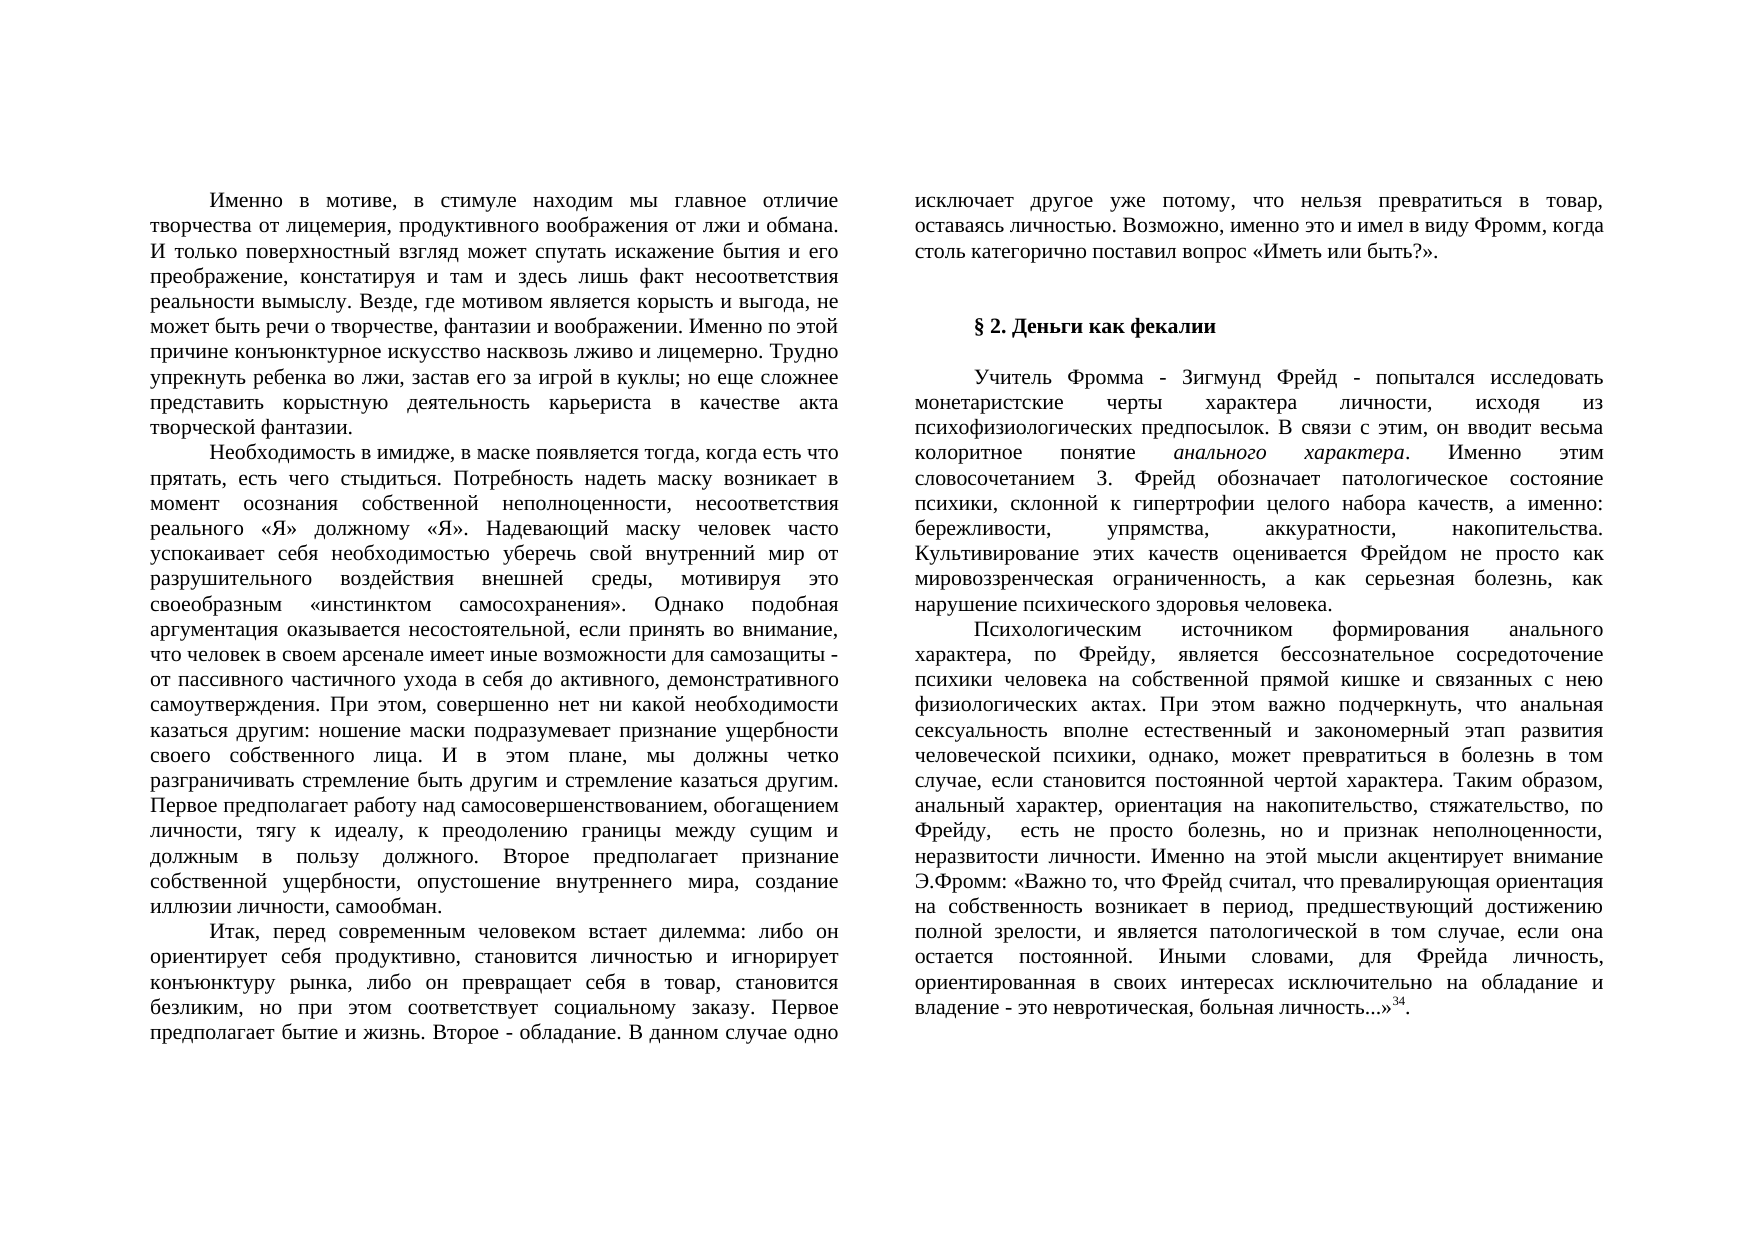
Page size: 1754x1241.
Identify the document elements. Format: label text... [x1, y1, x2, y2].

text Необходимость в имидже, в маске появляется тогда, когда есть что прятать, есть чего стыдиться. Потребность надеть маску возникает в момент осознания собственной неполноценности, несоответствия реального «Я» должному «Я». Надевающий маску человек часто успокаивает себя необходимостью уберечь свой внутренний мир от разрушительного воздействия внешней среды, мотивируя это своеобразным «инстинктом самосохранения». Однако подобная аргументация оказывается несостоятельной, если принять во внимание, что человек в своем арсенале имеет иные возможности для самозащиты - от пассивного частичного ухода в себя до активного, демонстративного самоутверждения. При этом, совершенно нет ни какой необходимости казаться другим: ношение маски подразумевает признание ущербности своего собственного лица. И в этом плане, мы должны четко разграничивать стремление быть другим и стремление казаться другим. Первое предполагает работу над самосовершенствованием, обогащением личности, тягу к идеалу, к преодолению границы между сущим и должным в пользу должного. Второе предполагает признание собственной ущербности, опустошение внутреннего мира, создание иллюзии личности, самообман. [150, 439, 839, 918]
text Именно в мотиве, в стимуле находим мы главное отличие творчества от лицемерия, продуктивного воображения от лжи и обмана. И только поверхностный взгляд может спутать искажение бытия и его преображение, констатируя и там и здесь лишь факт несоответствия реальности вымыслу. Везде, где мотивом является корысть и выгода, не может быть речи о творчестве, фантазии и воображении. Именно по этой причине конъюнктурное искусство насквозь лживо и лицемерно. Трудно упрекнуть ребенка во лжи, застав его за игрой в куклы; но еще сложнее представить корыстную деятельность карьериста в качестве акта творческой фантазии. [150, 187, 839, 439]
text Психологическим источником формирования анального характера, по Фрейду, является бессознательное сосредоточение психики человека на собственной прямой кишке и связанных с нею физиологических актах. При этом важно подчеркнуть, что анальная сексуальность вполне естественный и закономерный этап развития человеческой психики, однако, может превратиться в болезнь в том случае, если становится постоянной чертой характера. Таким образом, анальный характер, ориентация на накопительство, стяжательство, по Фрейду, есть не просто болезнь, но и признак неполноценности, неразвитости личности. Именно на этой мысли акцентирует внимание Э.Фромм: «Важно то, что Фрейд считал, что превалирующая ориентация на собственность возникает в период, предшествующий достижению полной зрелости, и является патологической в том случае, если она остается постоянной. Иными словами, для Фрейда личность, ориентированная в своих интересах исключительно на обладание и владение - это невротическая, больная личность...». [914, 616, 1604, 1019]
text Учитель Фромма - Зигмунд Фрейд - попытался исследовать монетаристские черты характера личности, исходя из психофизиологических предпосылок. В связи с этим, он вводит весьма колоритное понятие анального характера. Именно этим словосочетанием З. Фрейд обозначает патологическое состояние психики, склонной к гипертрофии целого набора качеств, а именно: бережливости, упрямства, аккуратности, накопительства. Культивирование этих качеств оценивается Фрейдом не просто как мировоззренческая ограниченность, а как серьезная болезнь, как нарушение психического здоровья человека. [914, 364, 1604, 616]
text § 2. Деньги как фекалии [914, 313, 1604, 338]
text Итак, перед современным человеком встает дилемма: либо он ориентирует себя продуктивно, становится личностью и игнорирует конъюнктуру рынка, либо он превращает себя в товар, становится безликим, но при этом соответствует социальному заказу. Первое предполагает бытие и жизнь. Второе - обладание. В данном случае одно исключает другое уже потому, что нельзя превратиться в товар, оставаясь личностью. Возможно, именно это и имел в виду Фромм, когда столь категорично поставил вопрос «Иметь или быть?». [150, 918, 839, 1044]
text Итак, перед современным человеком встает дилемма: либо он ориентирует себя продуктивно, становится личностью и игнорирует конъюнктуру рынка, либо он превращает себя в товар, становится безликим, но при этом соответствует социальному заказу. Первое предполагает бытие и жизнь. Второе - обладание. В данном случае одно исключает другое уже потому, что нельзя превратиться в товар, оставаясь личностью. Возможно, именно это и имел в виду Фромм, когда столь категорично поставил вопрос «Иметь или быть?». [914, 187, 1604, 263]
